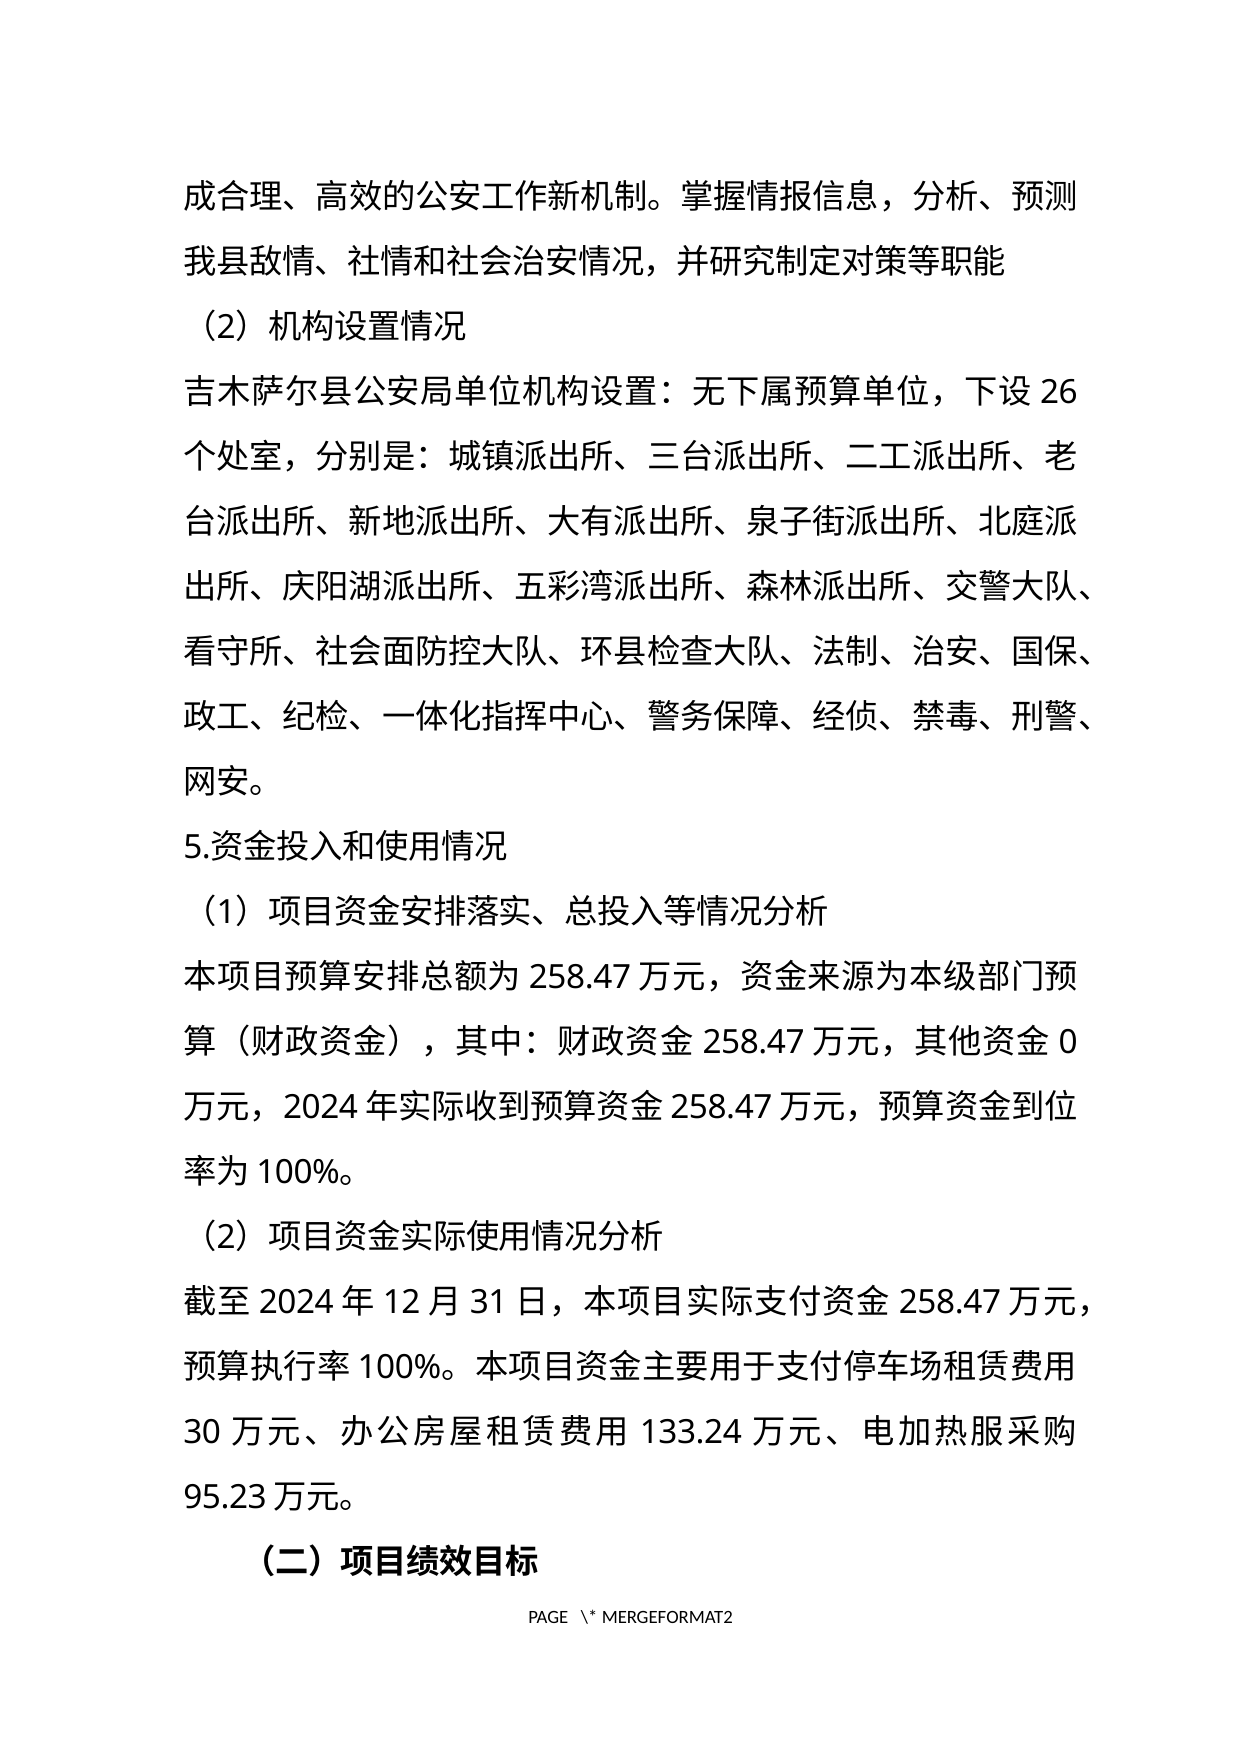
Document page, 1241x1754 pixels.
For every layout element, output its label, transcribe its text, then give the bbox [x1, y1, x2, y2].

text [183, 162, 1078, 1527]
text （二）项目绩效目标 [183, 1527, 1078, 1592]
